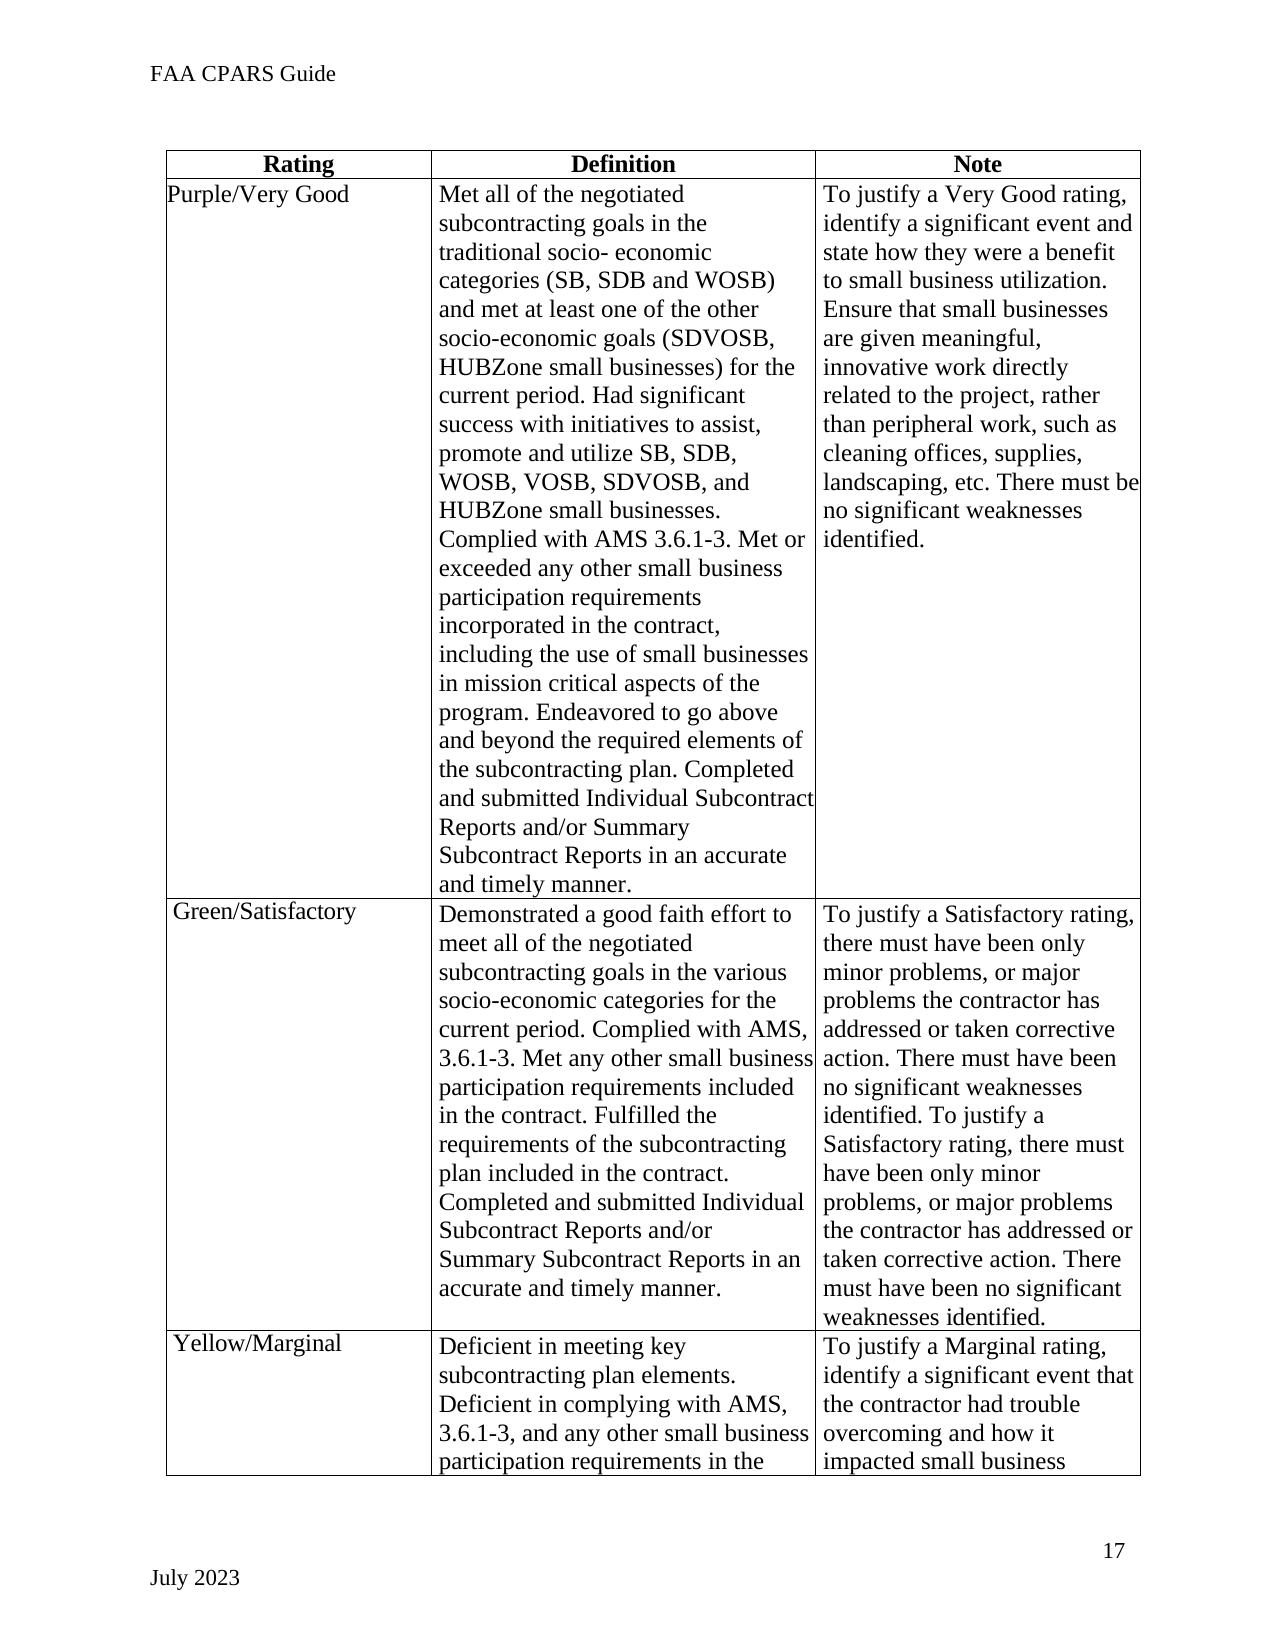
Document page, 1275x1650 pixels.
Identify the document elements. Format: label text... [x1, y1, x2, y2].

table_header Note [816, 151, 1140, 178]
table_header Rating [167, 151, 431, 178]
table_cell Yellow/Marginal [167, 1331, 431, 1475]
table_header Definition [432, 151, 815, 178]
table_cell Demonstrated a good faith effort to meet all of the negotiated subcontracting goals in the various socio-economic categories for the current period. Complied with AMS, 3.6.1-3. Met any other small business participation requirements included in the contract. Fulfilled the requirements of the subcontracting plan included in the contract. Completed and submitted Individual Subcontract Reports and/or Summary Subcontract Reports in an accurate and timely manner. [432, 899, 815, 1330]
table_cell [432, 1331, 815, 1475]
table_cell To justify a Very Good rating, identify a significant event and state how they were a benefit to small business utilization. Ensure that small businesses are given meaningful, innovative work directly related to the project, rather than peripheral work, such as cleaning offices, supplies, landscaping, etc. There must be no significant weaknesses identified. [816, 179, 1140, 898]
table_cell Met all of the negotiated subcontracting goals in the traditional socio- economic categories (SB, SDB and WOSB) and met at least one of the other socio-economic goals (SDVOSB, HUBZone small businesses) for the current period. Had significant success with initiatives to assist, promote and utilize SB, SDB, WOSB, VOSB, SDVOSB, and HUBZone small businesses. Complied with AMS 3.6.1-3. Met or exceeded any other small business participation requirements incorporated in the contract, including the use of small businesses in mission critical aspects of the program. Endeavored to go above and beyond the required elements of the subcontracting plan. Completed and submitted Individual Subcontract Reports and/or Summary Subcontract Reports in an accurate and timely manner. [432, 179, 815, 898]
table_cell To justify a Satisfactory rating, there must have been only minor problems, or major problems the contractor has addressed or taken corrective action. There must have been no significant weaknesses identified. To justify a Satisfactory rating, there must have been only minor problems, or major problems the contractor has addressed or taken corrective action. There must have been no significant weaknesses identified. [816, 899, 1140, 1330]
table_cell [816, 1331, 1140, 1475]
table_cell Purple/Very Good [167, 179, 431, 898]
table_cell Green/Satisfactory [167, 899, 431, 1330]
